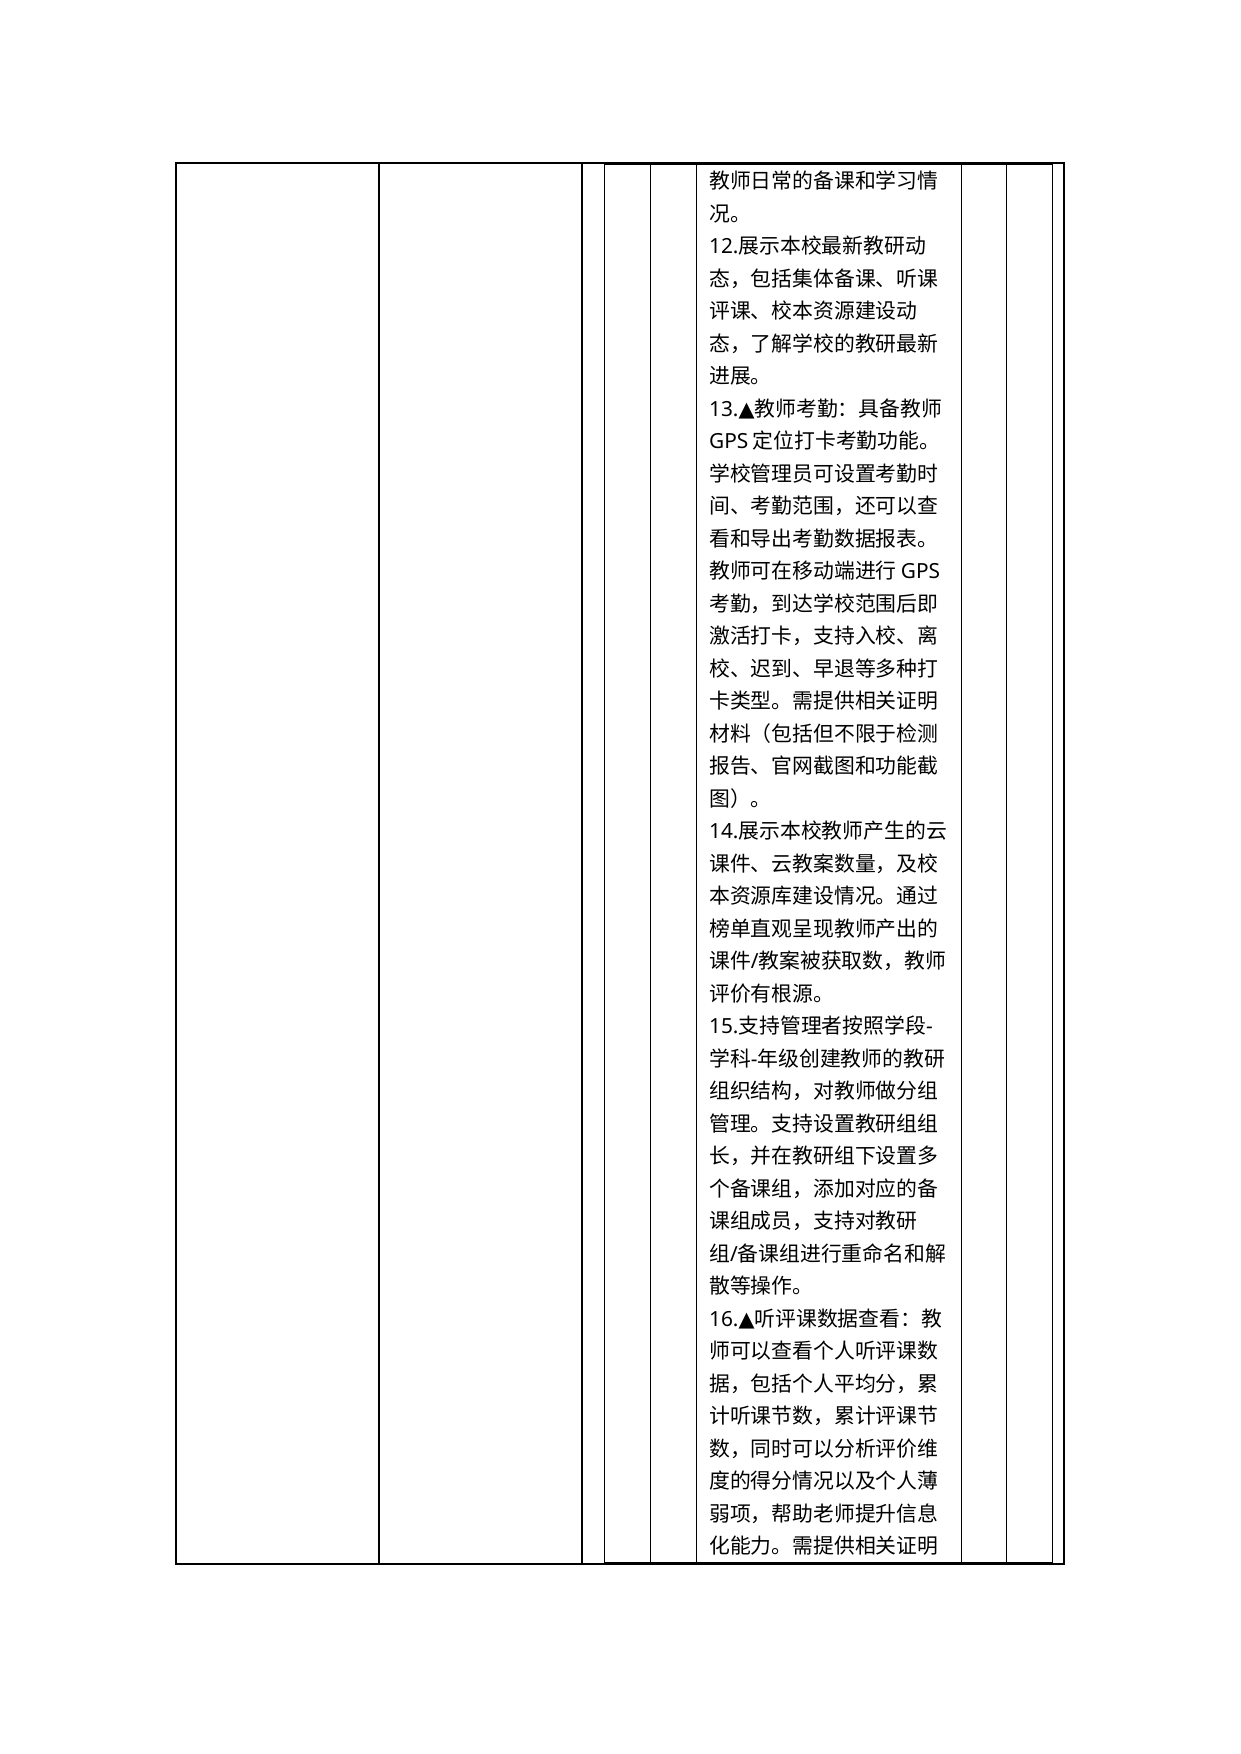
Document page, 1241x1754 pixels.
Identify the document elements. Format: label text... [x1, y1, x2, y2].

table_cell [1053, 164, 1063, 1563]
table_cell [1007, 165, 1052, 1562]
table_cell [380, 164, 581, 1563]
table_cell [605, 165, 650, 1562]
table_cell [651, 165, 696, 1562]
table_cell [697, 165, 961, 1562]
table_cell 1 [177, 164, 378, 1563]
table_cell [962, 165, 1006, 1562]
table_cell [583, 164, 604, 1563]
